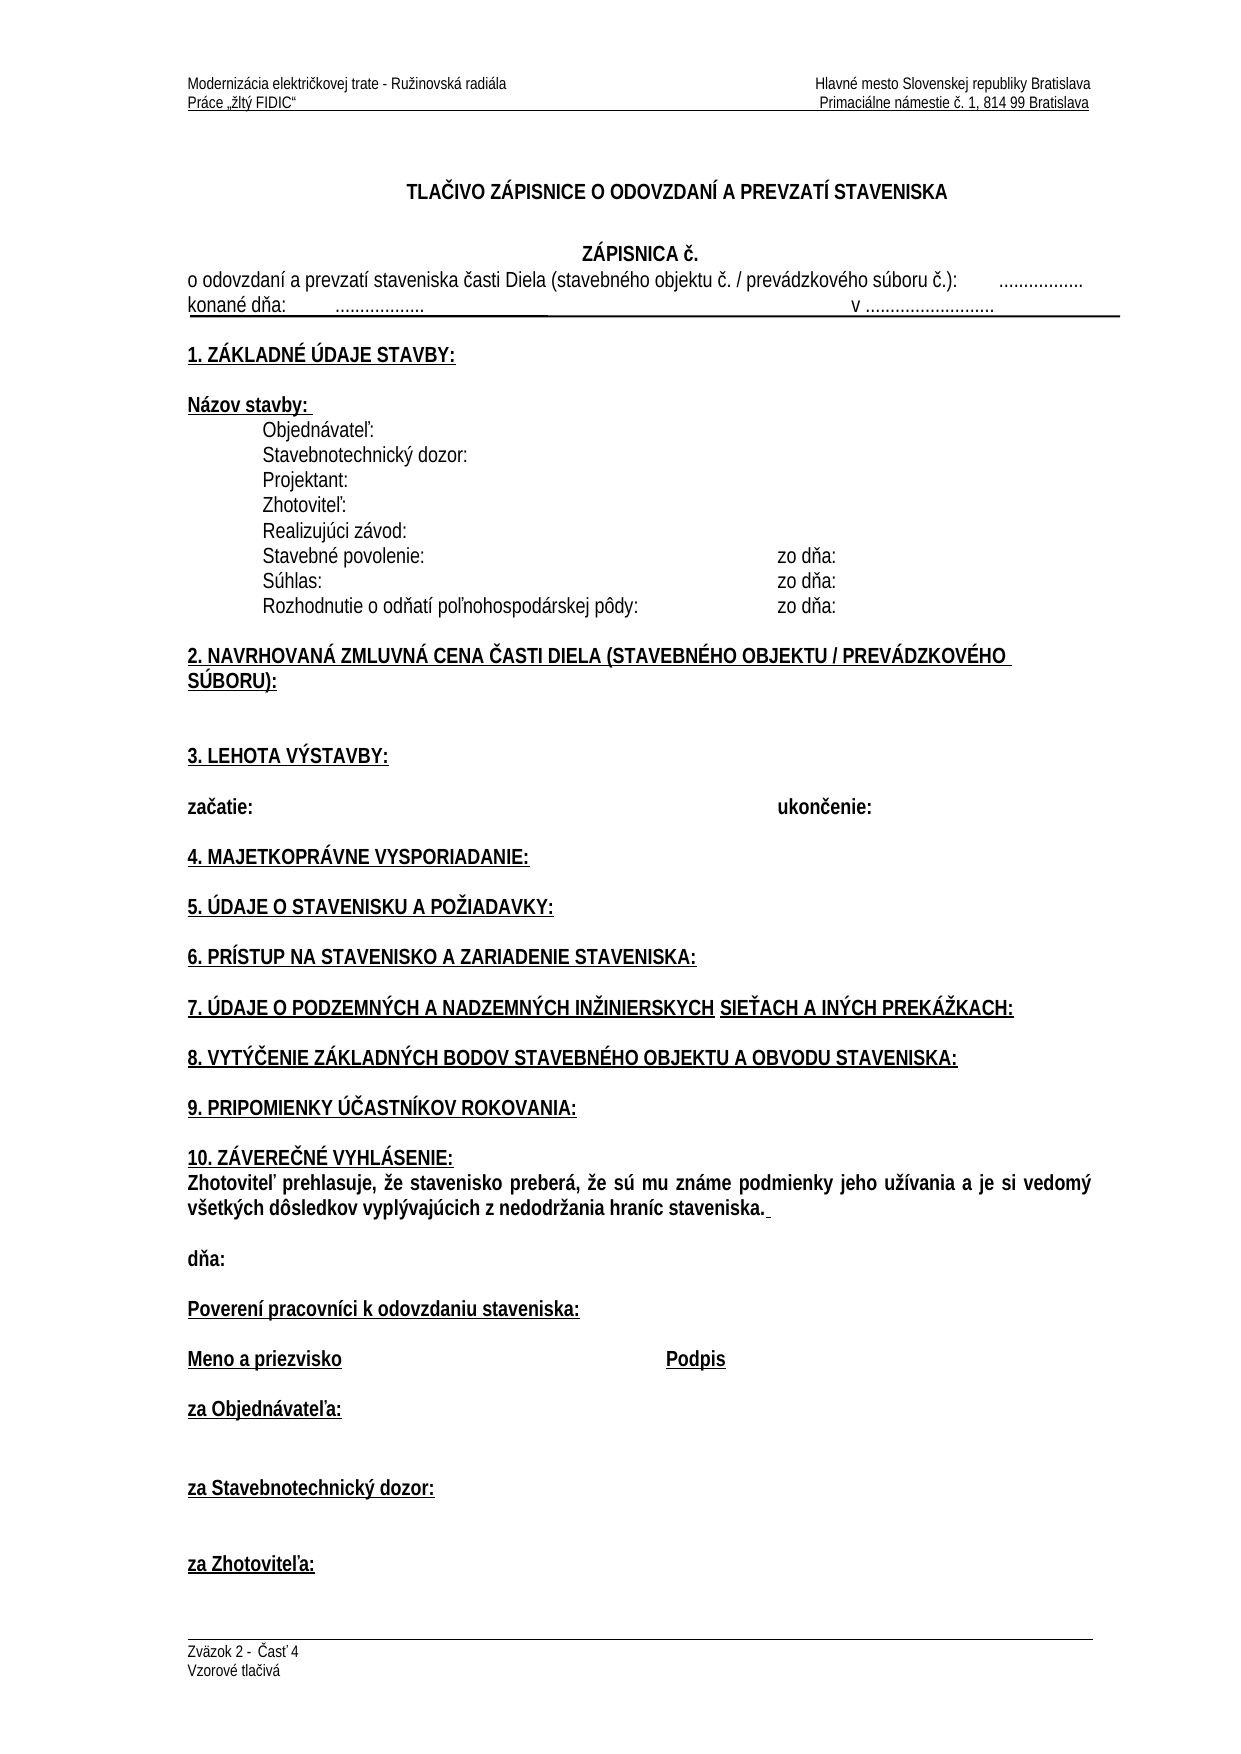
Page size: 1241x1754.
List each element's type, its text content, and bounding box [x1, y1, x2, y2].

text Zhotoviteľ: [187, 492, 1093, 517]
text 10. ZÁVEREČNÉ VYHLÁSENIE: [187, 1145, 1093, 1170]
text 9. PRIPOMIENKY ÚČASTNÍKOV ROKOVANIA: [187, 1095, 1093, 1120]
text za Zhotoviteľa: [187, 1550, 1093, 1576]
text TLAČIVO ZÁPISNICE O ODOVZDANÍ A PREVZATÍ STAVENISKA [187, 179, 1093, 204]
text Meno a priezvisko Podpis [187, 1346, 1093, 1371]
text za Stavebnotechnický dozor: [187, 1475, 1093, 1500]
text Stavebnotechnický dozor: [187, 442, 1093, 467]
text Názov stavby: [187, 392, 1093, 417]
text ZÁPISNICA č. [187, 241, 1093, 266]
text 4. MAJETKOPRÁVNE VYSPORIADANIE: [187, 844, 1093, 869]
text Súhlas: zo dňa: [187, 568, 1093, 593]
text o odovzdaní a prevzatí staveniska časti Diela (stavebného objektu č. / prevádzkového súboru č.): ................. [187, 266, 1093, 292]
text Poverení pracovníci k odovzdaniu staveniska: [187, 1296, 1093, 1321]
text 5. ÚDAJE O STAVENISKU A POŽIADAVKY: [187, 894, 1093, 919]
text konané dňa: .................. v .......................... [187, 292, 1093, 317]
text 1. ZÁKLADNÉ ÚDAJE STAVBY: [187, 342, 1093, 367]
text Realizujúci závod: [187, 517, 1093, 543]
text Rozhodnutie o odňatí poľnohospodárskej pôdy: zo dňa: [187, 593, 1093, 618]
text Zhotoviteľ prehlasuje, že stavenisko preberá, že sú mu známe podmienky jeho užívania a je si vedomý všetkých dôsledkov vyplývajúcich z nedodržania hraníc staveniska. [187, 1170, 1093, 1220]
text 8. VYTÝČENIE ZÁKLADNÝCH BODOV STAVEBNÉHO OBJEKTU A OBVODU STAVENISKA: [187, 1045, 1093, 1070]
text 3. LEHOTA VÝSTAVBY: [187, 743, 1093, 768]
text začatie: ukončenie: [187, 794, 1093, 819]
text Projektant: [187, 467, 1093, 492]
text 7. ÚDAJE O PODZEMNÝCH A NADZEMNÝCH INŽINIERSKYCH SIEŤACH A INÝCH PREKÁŽKACH: [187, 994, 1093, 1019]
text 2. NAVRHOVANÁ ZMLUVNÁ CENA ČASTI DIELA (STAVEBNÉHO OBJEKTU / PREVÁDZKOVÉHO SÚBORU): [187, 643, 1093, 693]
text Objednávateľ: [187, 417, 1093, 442]
text 6. PRÍSTUP NA STAVENISKO A ZARIADENIE STAVENISKA: [187, 944, 1093, 969]
text Stavebné povolenie: zo dňa: [187, 543, 1093, 568]
text za Objednávateľa: [187, 1396, 1093, 1421]
text dňa: [187, 1246, 1093, 1271]
